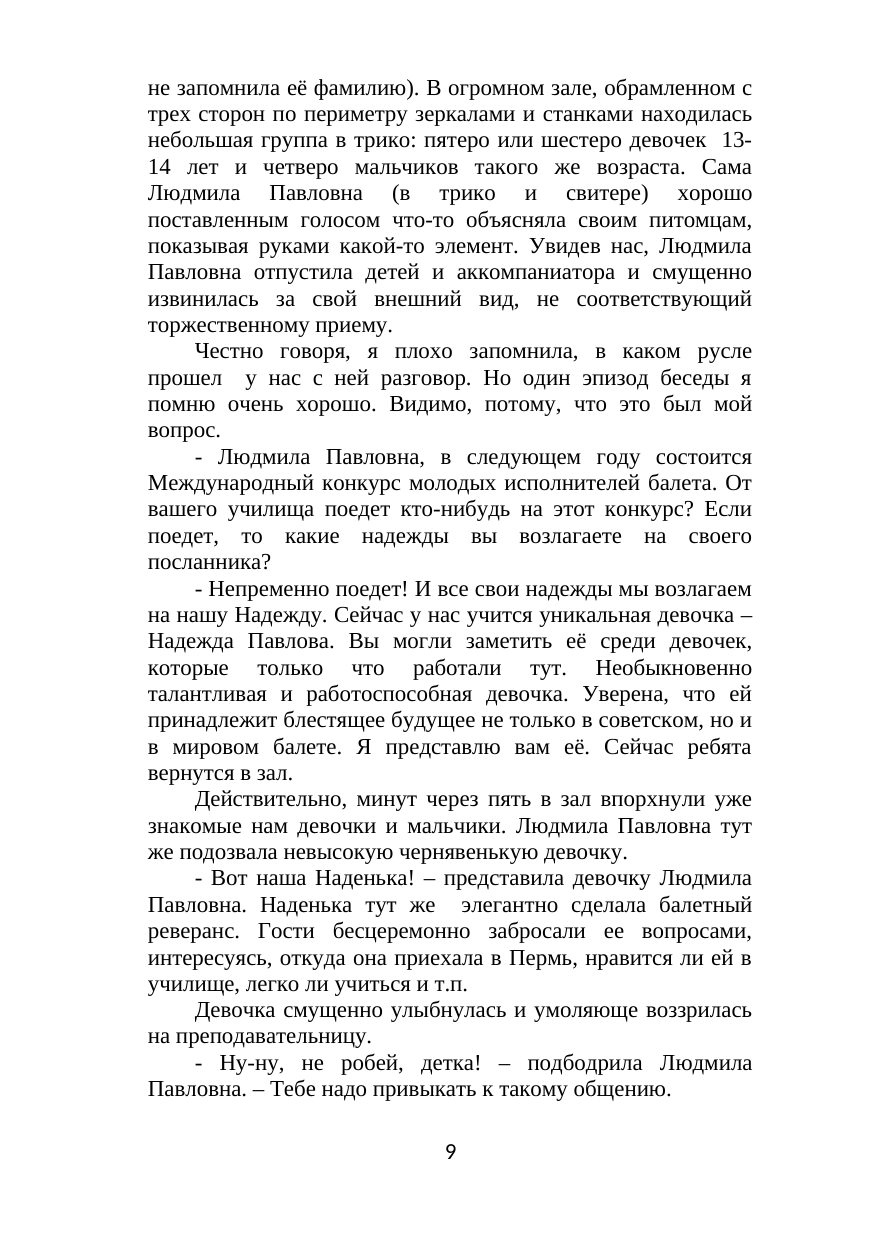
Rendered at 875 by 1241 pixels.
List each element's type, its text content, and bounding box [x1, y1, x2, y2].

text Действительно, минут через пять в зал впорхнули уже знакомые нам девочки и мальчики. Людмила Павловна тут же подозвала невысокую чернявенькую девочку. [148, 785, 753, 864]
text - Вот наша Наденька! – представила девочку Людмила Павловна. Наденька тут же элегантно сделала балетный реверанс. Гости бесцеремонно забросали ее вопросами, интересуясь, откуда она приехала в Пермь, нравится ли ей в училище, легко ли учиться и т.п. [148, 864, 753, 996]
text Честно говоря, я плохо запомнила, в каком русле прошел у нас с ней разговор. Но один эпизод беседы я помню очень хорошо. Видимо, потому, что это был мой вопрос. [148, 337, 753, 443]
text - Людмила Павловна, в следующем году состоится Международный конкурс молодых исполнителей балета. От вашего училища поедет кто-нибудь на этот конкурс? Если поедет, то какие надежды вы возлагаете на своего посланника? [148, 443, 753, 574]
text - Ну-ну, не робей, детка! – подбодрила Людмила Павловна. – Тебе надо привыкать к такому общению. [148, 1049, 753, 1102]
text Девочка смущенно улыбнулась и умоляюще воззрилась на преподавательницу. [148, 996, 753, 1049]
text - Непременно поедет! И все свои надежды мы возлагаем на нашу Надежду. Сейчас у нас учится уникальная девочка – Надежда Павлова. Вы могли заметить её среди девочек, которые только что работали тут. Необыкновенно талантливая и работоспособная девочка. Уверена, что ей принадлежит блестящее будущее не только в советском, но и в мировом балете. Я представлю вам её. Сейчас ребята вернутся в зал. [148, 574, 753, 785]
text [148, 74, 753, 337]
